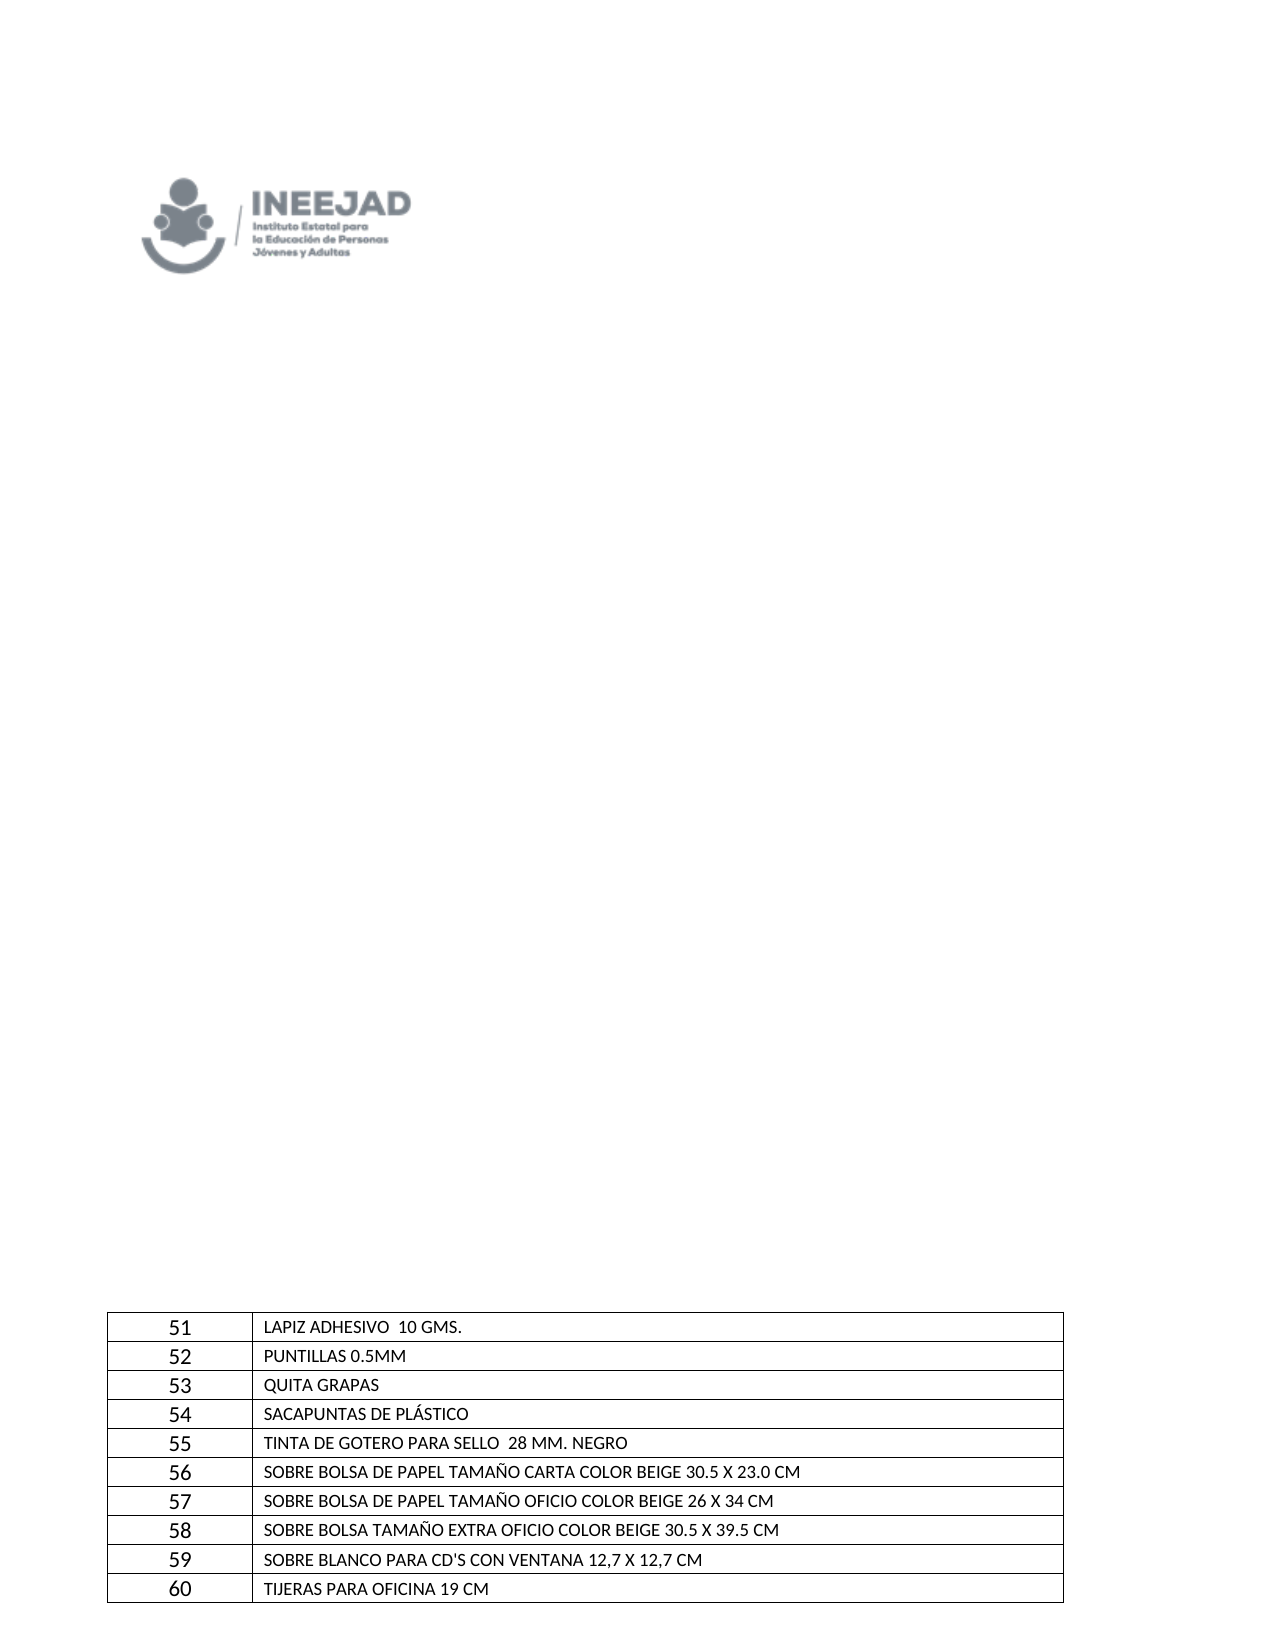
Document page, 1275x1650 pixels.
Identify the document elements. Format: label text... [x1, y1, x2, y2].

table_cell 60 [108, 1574, 252, 1602]
table_cell QUITA GRAPAS [253, 1371, 1063, 1399]
table_cell 54 [108, 1400, 252, 1428]
picture [81, 103, 1275, 1312]
table_cell 52 [108, 1342, 252, 1370]
table_cell SOBRE BOLSA DE PAPEL TAMAÑO CARTA COLOR BEIGE 30.5 X 23.0 CM [253, 1458, 1063, 1486]
table_cell PUNTILLAS 0.5MM [253, 1342, 1063, 1370]
table_cell TIJERAS PARA OFICINA 19 CM [253, 1574, 1063, 1602]
table_cell TINTA DE GOTERO PARA SELLO 28 MM. NEGRO [253, 1429, 1063, 1457]
table_cell 57 [108, 1487, 252, 1515]
table_cell LAPIZ ADHESIVO 10 GMS. [253, 1313, 1063, 1341]
table_cell 56 [108, 1458, 252, 1486]
table_cell 59 [108, 1545, 252, 1573]
table_cell 51 [108, 1313, 252, 1341]
table_cell SOBRE BOLSA DE PAPEL TAMAÑO OFICIO COLOR BEIGE 26 X 34 CM [253, 1487, 1063, 1515]
table_cell 58 [108, 1516, 252, 1544]
table_cell SOBRE BLANCO PARA CD'S CON VENTANA 12,7 X 12,7 CM [253, 1545, 1063, 1573]
table_cell 53 [108, 1371, 252, 1399]
table_cell SOBRE BOLSA TAMAÑO EXTRA OFICIO COLOR BEIGE 30.5 X 39.5 CM [253, 1516, 1063, 1544]
table_cell 55 [108, 1429, 252, 1457]
table_cell SACAPUNTAS DE PLÁSTICO [253, 1400, 1063, 1428]
